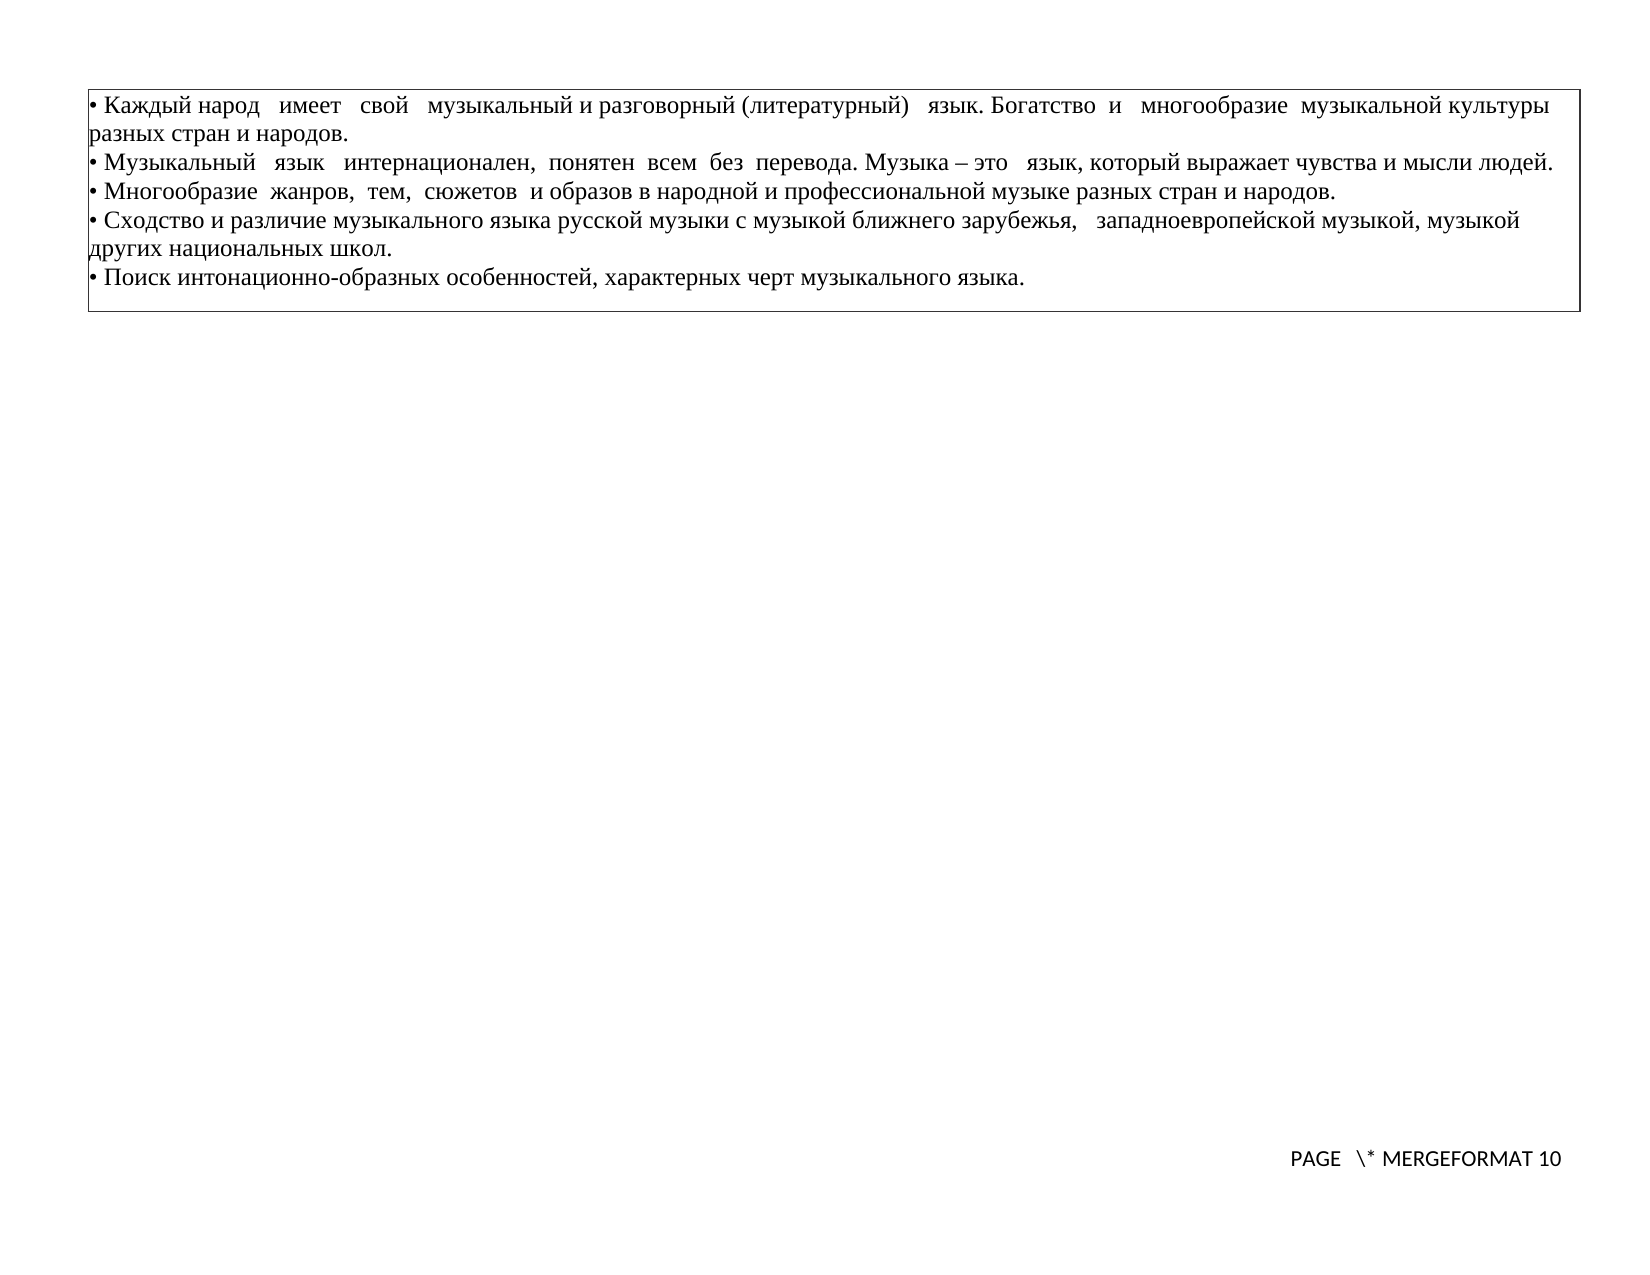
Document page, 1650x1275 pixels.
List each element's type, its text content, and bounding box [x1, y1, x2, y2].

table_cell • Каждый народ имеет свой музыкальный и разговорный (литературный) язык. Богатство и многообразие музыкальной культуры разных стран и народов. • Музыкальный язык интернационален, понятен всем без перевода. Музыка – это язык, который выражает чувства и мысли людей. • Многообразие жанров, тем, сюжетов и образов в народной и профессиональной музыке разных стран и народов. • Сходство и различие музыкального языка русской музыки с музыкой ближнего зарубежья, западноевропейской музыкой, музыкой других национальных школ. • Поиск интонационно-образных особенностей, характерных черт музыкального языка. [89, 90, 1579, 311]
